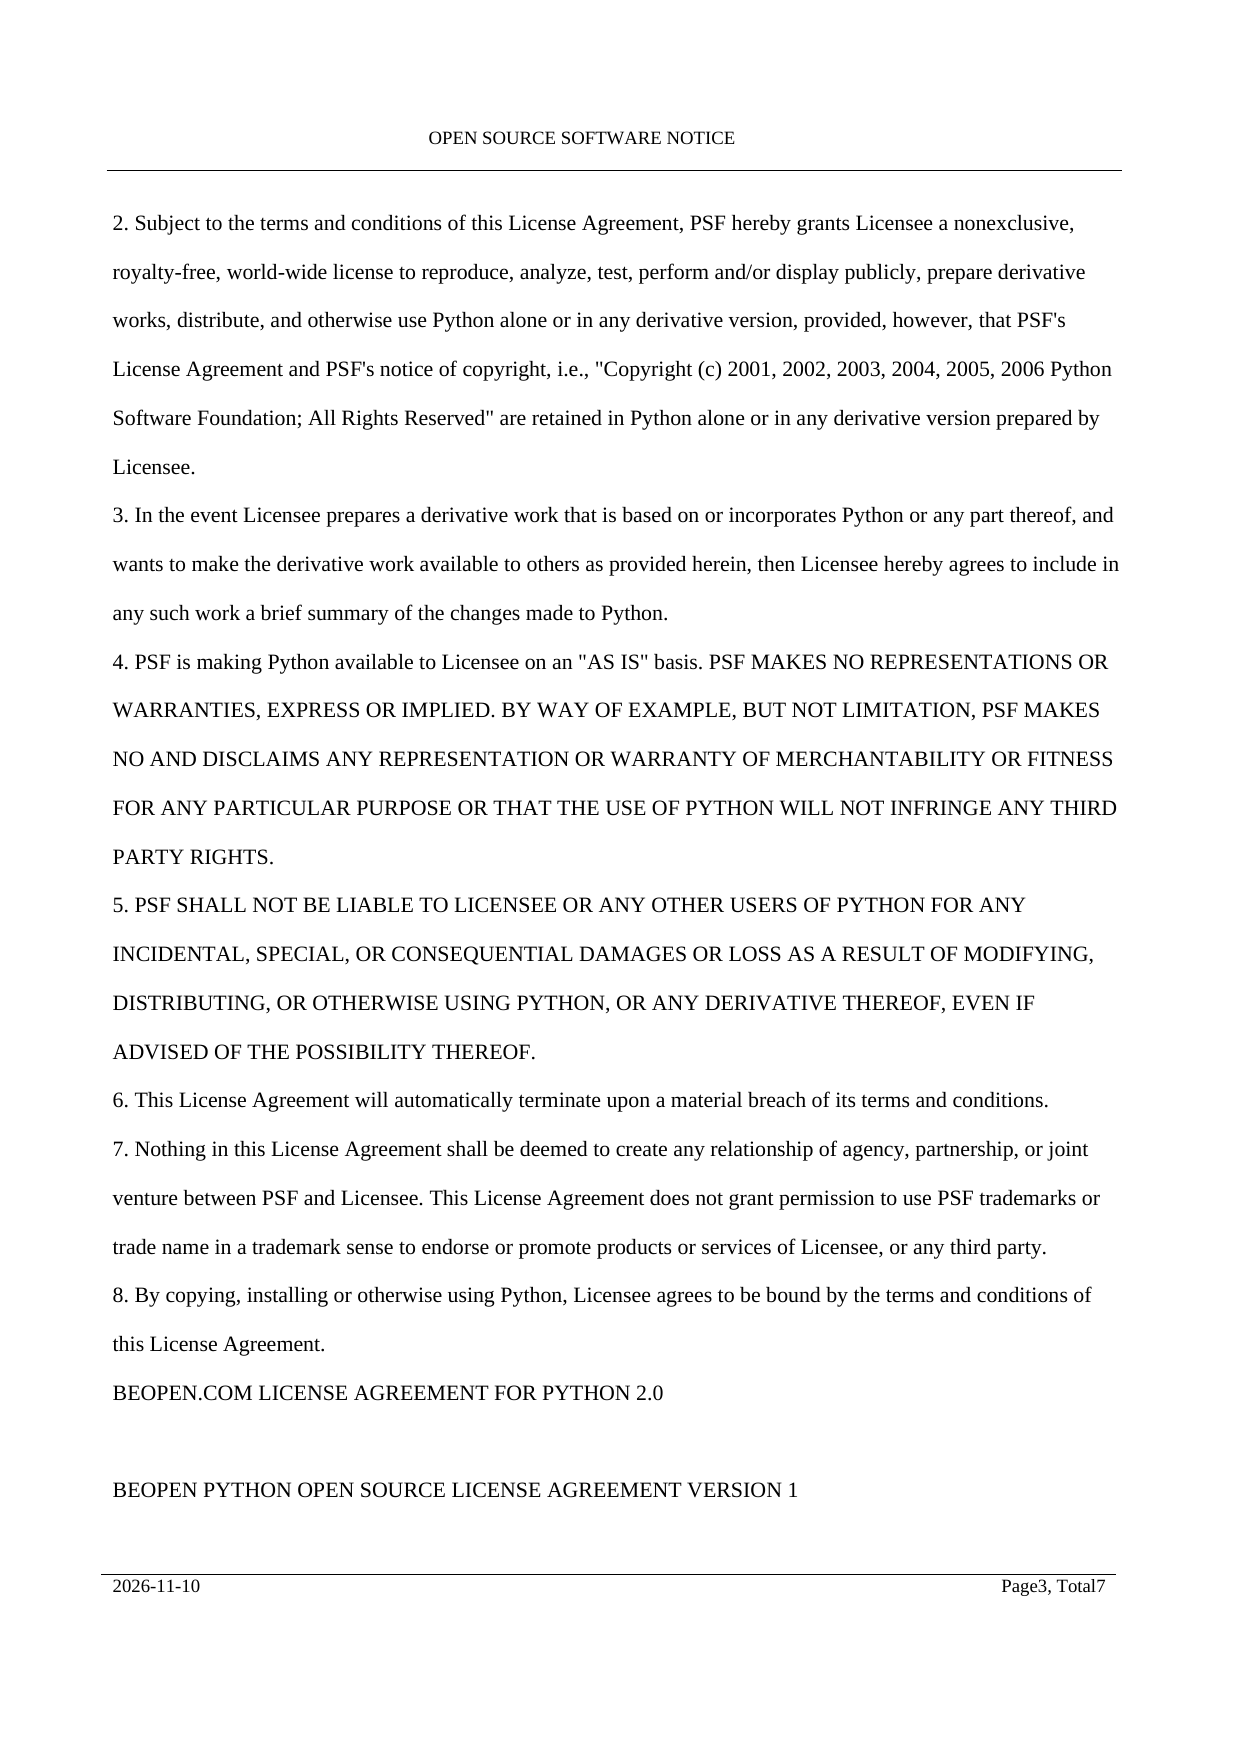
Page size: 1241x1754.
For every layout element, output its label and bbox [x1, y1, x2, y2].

text [112, 206, 1128, 1506]
